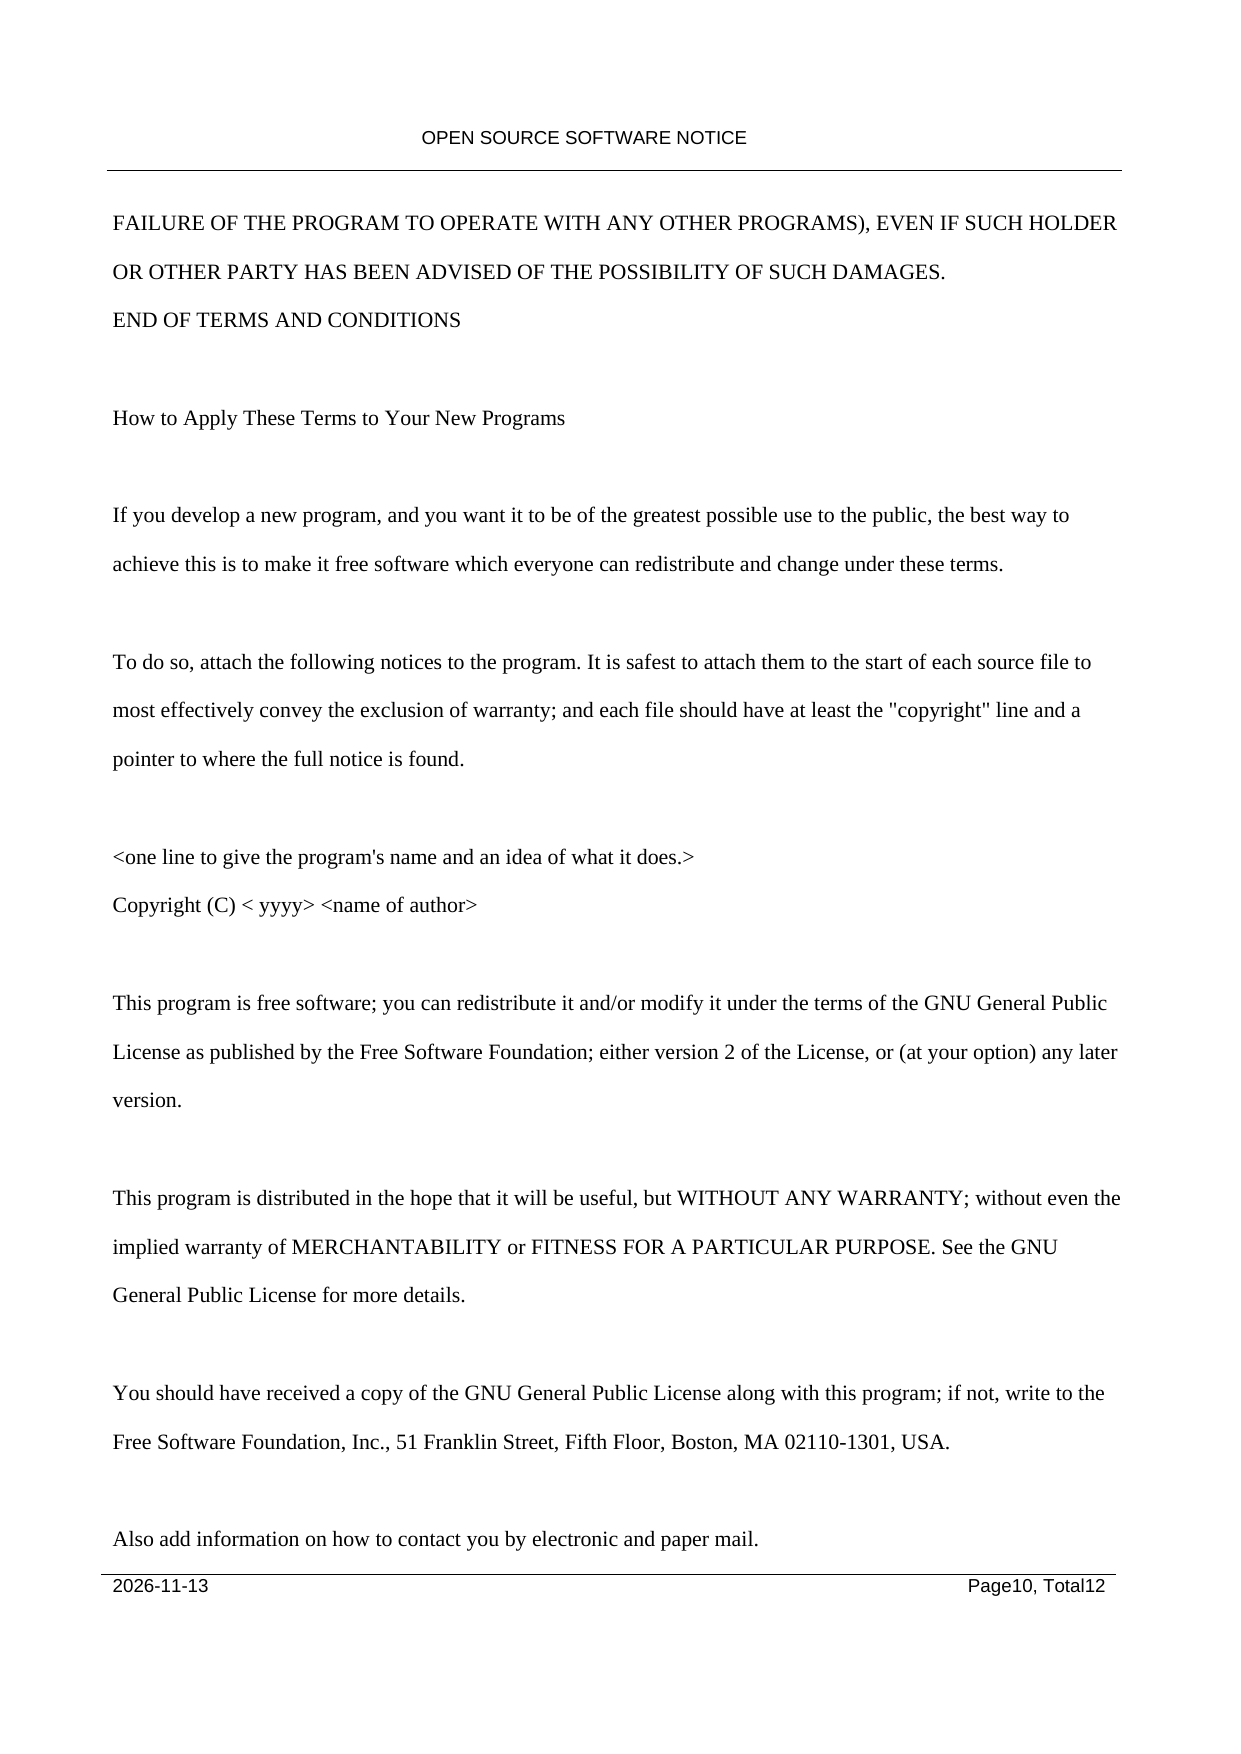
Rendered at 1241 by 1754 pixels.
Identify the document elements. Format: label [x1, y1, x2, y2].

text [112, 206, 1128, 1555]
